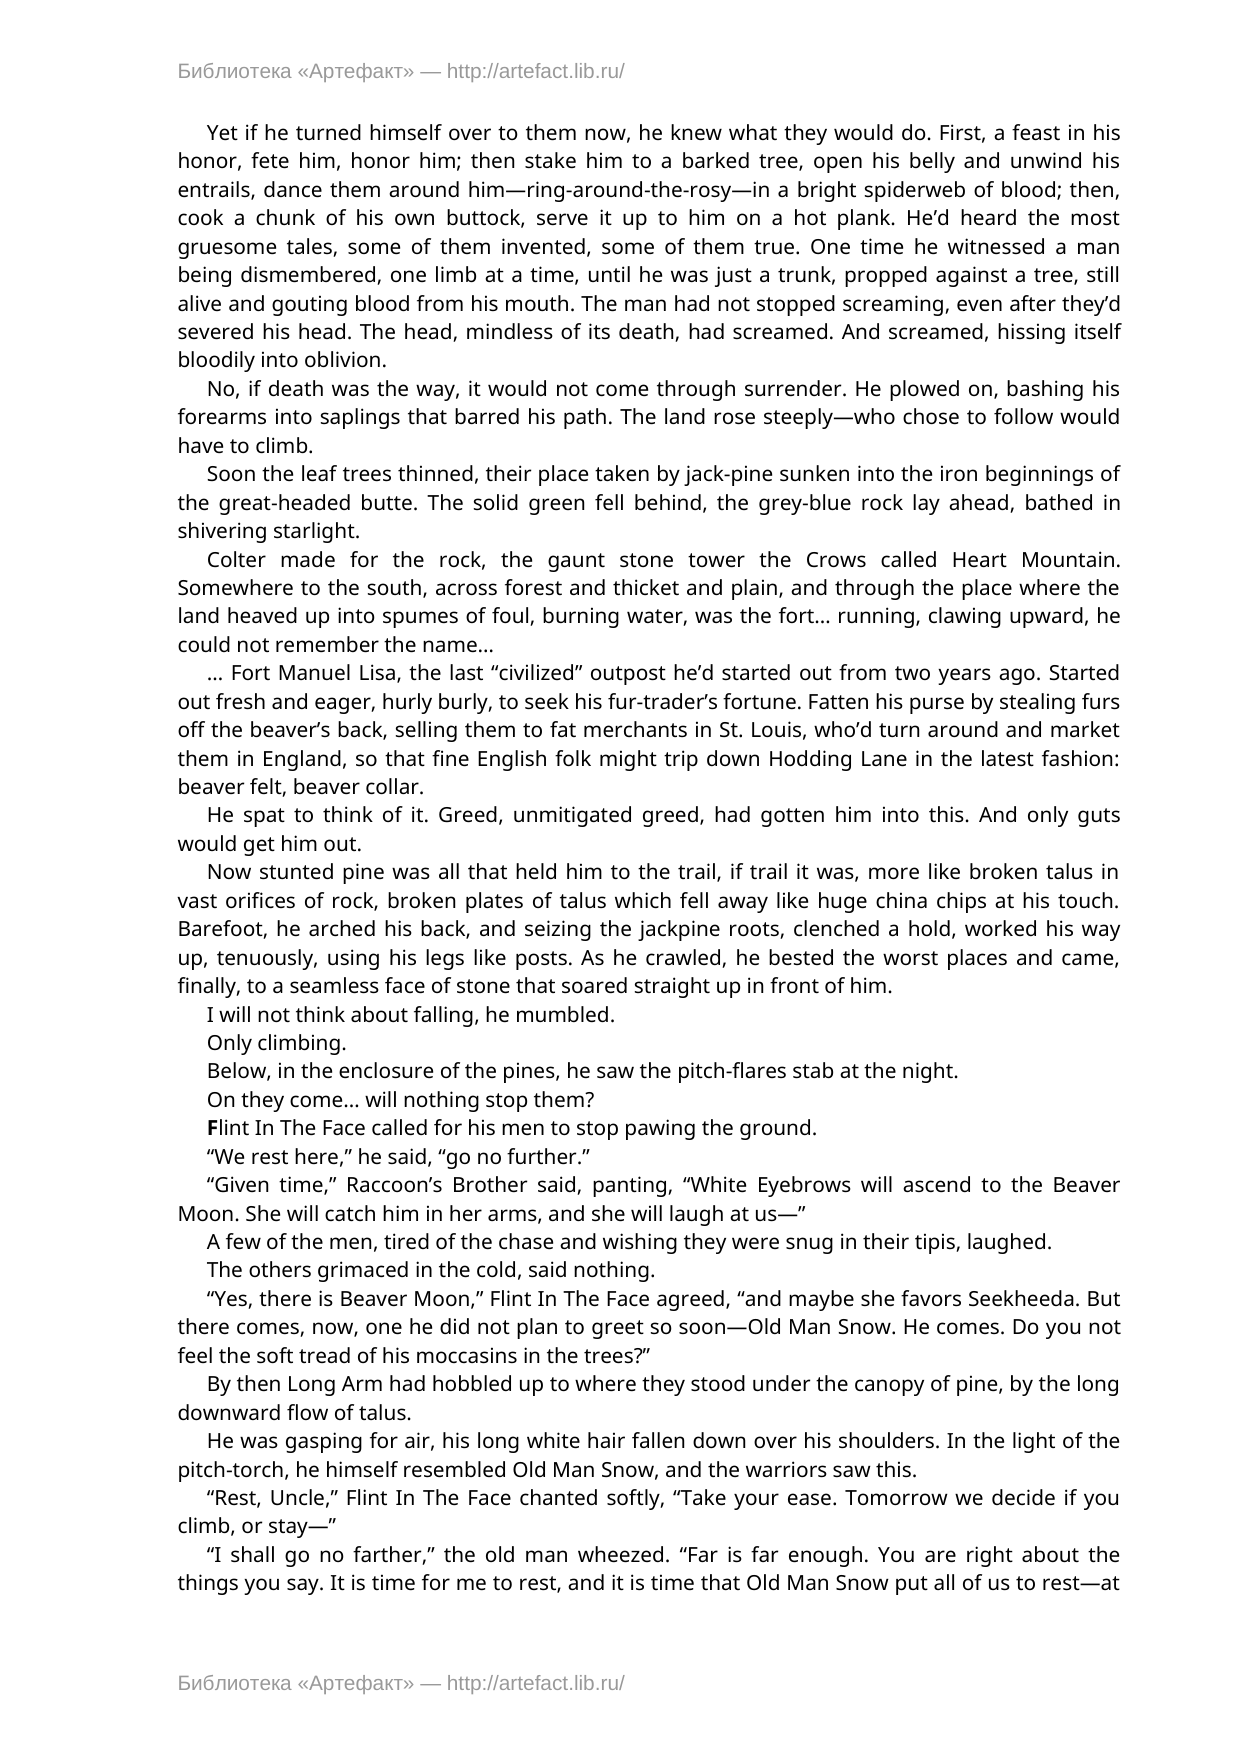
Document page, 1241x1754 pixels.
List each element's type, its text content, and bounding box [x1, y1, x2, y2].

text “We rest here,” he said, “go no further.” [177, 1142, 1122, 1170]
text On they come… will nothing stop them? [177, 1085, 1122, 1113]
text No, if death was the way, it would not come through surrender. He plowed on, bashing his forearms into saplings that barred his path. The land rose steeply—who chose to follow would have to climb. [177, 374, 1122, 459]
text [177, 1540, 1122, 1597]
text Soon the leaf trees thinned, their place taken by jack-pine sunken into the iron beginnings of the great-headed butte. The solid green fell behind, the grey-blue rock lay ahead, bathed in shivering starlight. [177, 459, 1122, 545]
text “Rest, Uncle,” Flint In The Face chanted softly, “Take your ease. Tomorrow we decide if you climb, or stay—” [177, 1483, 1122, 1540]
text “Yes, there is Beaver Moon,” Flint In The Face agreed, “and maybe she favors Seekheeda. But there comes, now, one he did not plan to greet so soon—Old Man Snow. He comes. Do you not feel the soft tread of his moccasins in the trees?” [177, 1284, 1122, 1369]
text “Given time,” Raccoon’s Brother said, panting, “White Eyebrows will ascend to the Beaver Moon. She will catch him in her arms, and she will laugh at us—” [177, 1170, 1122, 1227]
text He spat to think of it. Greed, unmitigated greed, had gotten him into this. And only guts would get him out. [177, 801, 1122, 857]
text The others grimaced in the cold, said nothing. [177, 1256, 1122, 1284]
text I will not think about falling, he mumbled. [177, 1000, 1122, 1028]
text By then Long Arm had hobbled up to where they stood under the canopy of pine, by the long downward flow of talus. [177, 1369, 1122, 1426]
text Now stunted pine was all that held him to the trail, if trail it was, more like broken talus in vast orifices of rock, broken plates of talus which fell away like huge china chips at his touch. Barefoot, he arched his back, and seizing the jackpine roots, clenched a hold, worked his way up, tenuously, using his legs like posts. As he crawled, he bested the worst places and came, finally, to a seamless face of stone that soared straight up in front of him. [177, 857, 1122, 1000]
text Below, in the enclosure of the pines, he saw the pitch-flares stab at the night. [177, 1057, 1122, 1085]
text Yet if he turned himself over to them now, he knew what they would do. First, a feast in his honor, fete him, honor him; then stake him to a barked tree, open his belly and unwind his entrails, dance them around him—ring-around-the-rosy—in a bright spiderweb of blood; then, cook a chunk of his own buttock, serve it up to him on a hot plank. He’d heard the most gruesome tales, some of them invented, some of them true. One time he witnessed a man being dismembered, one limb at a time, until he was just a trunk, propped against a tree, still alive and gouting blood from his mouth. The man had not stopped screaming, even after they’d severed his head. The head, mindless of its death, had screamed. And screamed, hissing itself bloodily into oblivion. [177, 118, 1122, 374]
text A few of the men, tired of the chase and wishing they were snug in their tipis, laughed. [177, 1227, 1122, 1256]
text … Fort Manuel Lisa, the last “civilized” outpost he’d started out from two years ago. Started out fresh and eager, hurly burly, to seek his fur-trader’s fortune. Fatten his purse by stealing furs off the beaver’s back, selling them to fat merchants in St. Louis, who’d turn around and market them in England, so that fine English folk might trip down Hodding Lane in the latest fashion: beaver felt, beaver collar. [177, 658, 1122, 801]
text Only climbing. [177, 1028, 1122, 1057]
text Colter made for the rock, the gaunt stone tower the Crows called Heart Mountain. Somewhere to the south, across forest and thicket and plain, and through the place where the land heaved up into spumes of foul, burning water, was the fort… running, clawing upward, he could not remember the name… [177, 545, 1122, 658]
text Flint In The Face called for his men to stop pawing the ground. [177, 1113, 1122, 1142]
text He was gasping for air, his long white hair fallen down over his shoulders. In the light of the pitch-torch, he himself resembled Old Man Snow, and the warriors saw this. [177, 1426, 1122, 1483]
